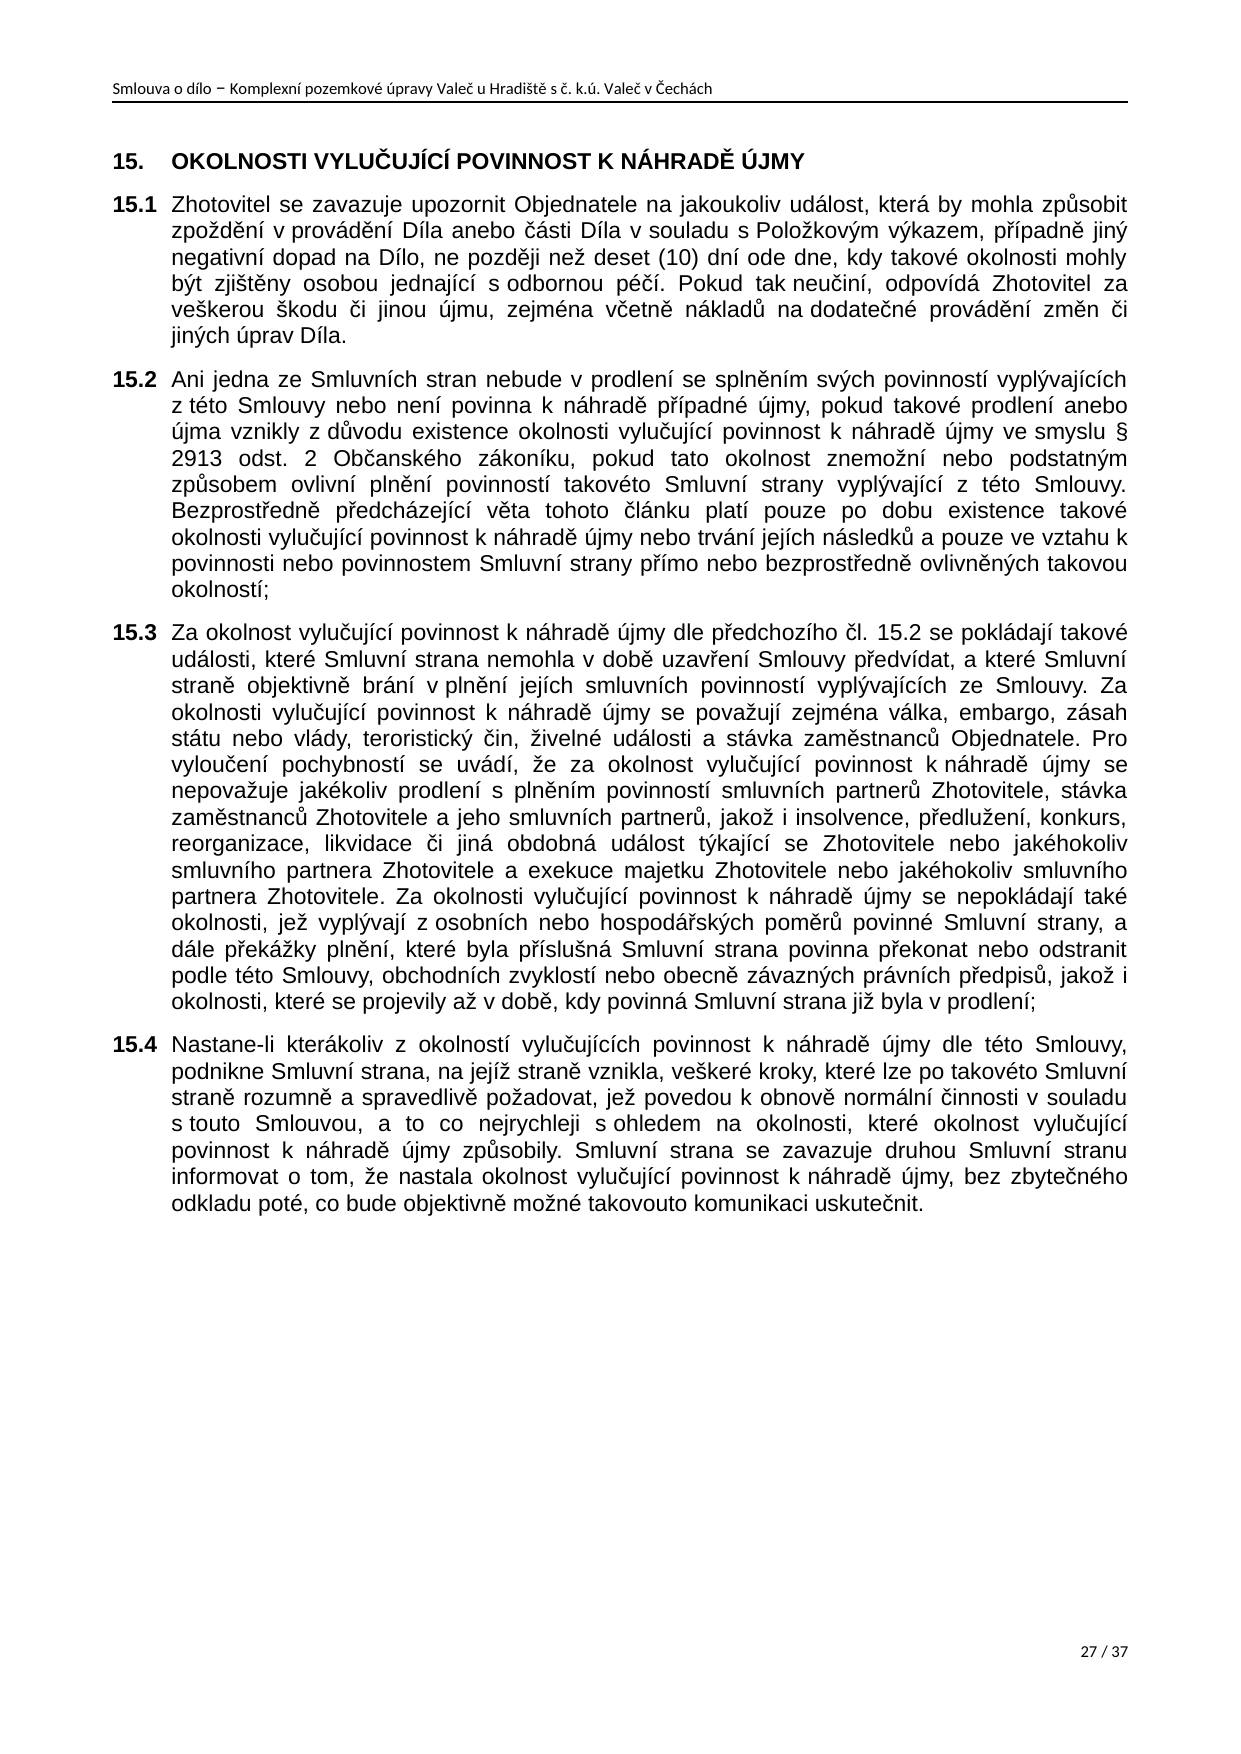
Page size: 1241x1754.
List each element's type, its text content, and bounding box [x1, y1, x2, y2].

text Zhotovitel se zavazuje upozornit Objednatele na jakoukoliv událost, která by mohla způsobit zpoždění v provádění Díla anebo části Díla v souladu s Položkovým výkazem, případně jiný negativní dopad na Dílo, ne později než deset (10) dní ode dne, kdy takové okolnosti mohly být zjištěny osobou jednající s odbornou péčí. Pokud tak neučiní, odpovídá Zhotovitel za veškerou škodu či jinou újmu, zejména včetně nákladů na dodatečné provádění změn či jiných úprav Díla. [112, 191, 1128, 349]
text Okolnosti vylučující povinnost k náhradě újmy [112, 148, 1128, 174]
text Ani jedna ze Smluvních stran nebude v prodlení se splněním svých povinností vyplývajících z této Smlouvy nebo není povinna k náhradě případné újmy, pokud takové prodlení anebo újma vznikly z důvodu existence okolnosti vylučující povinnost k náhradě újmy ve smyslu § 2913 odst. 2 Občanského zákoníku, pokud tato okolnost znemožní nebo podstatným způsobem ovlivní plnění povinností takovéto Smluvní strany vyplývající z této Smlouvy. Bezprostředně předcházející věta tohoto článku platí pouze po dobu existence takové okolnosti vylučující povinnost k náhradě újmy nebo trvání jejích následků a pouze ve vztahu k povinnosti nebo povinnostem Smluvní strany přímo nebo bezprostředně ovlivněných takovou okolností; [112, 366, 1128, 603]
text Nastane-li kterákoliv z okolností vylučujících povinnost k náhradě újmy dle této Smlouvy, podnikne Smluvní strana, na jejíž straně vznikla, veškeré kroky, které lze po takovéto Smluvní straně rozumně a spravedlivě požadovat, jež povedou k obnově normální činnosti v souladu s touto Smlouvou, a to co nejrychleji s ohledem na okolnosti, které okolnost vylučující povinnost k náhradě újmy způsobily. Smluvní strana se zavazuje druhou Smluvní stranu informovat o tom, že nastala okolnost vylučující povinnost k náhradě újmy, bez zbytečného odkladu poté, co bude objektivně možné takovouto komunikaci uskutečnit. [112, 1031, 1128, 1216]
text Za okolnost vylučující povinnost k náhradě újmy dle předchozího čl. 15.2 se pokládají takové události, které Smluvní strana nemohla v době uzavření Smlouvy předvídat, a které Smluvní straně objektivně brání v plnění jejích smluvních povinností vyplývajících ze Smlouvy. Za okolnosti vylučující povinnost k náhradě újmy se považují zejména válka, embargo, zásah státu nebo vlády, teroristický čin, živelné události a stávka zaměstnanců Objednatele. Pro vyloučení pochybností se uvádí, že za okolnost vylučující povinnost k náhradě újmy se nepovažuje jakékoliv prodlení s plněním povinností smluvních partnerů Zhotovitele, stávka zaměstnanců Zhotovitele a jeho smluvních partnerů, jakož i insolvence, předlužení, konkurs, reorganizace, likvidace či jiná obdobná událost týkající se Zhotovitele nebo jakéhokoliv smluvního partnera Zhotovitele a exekuce majetku Zhotovitele nebo jakéhokoliv smluvního partnera Zhotovitele. Za okolnosti vylučující povinnost k náhradě újmy se nepokládají také okolnosti, jež vyplývají z osobních nebo hospodářských poměrů povinné Smluvní strany, a dále překážky plnění, které byla příslušná Smluvní strana povinna překonat nebo odstranit podle této Smlouvy, obchodních zvyklostí nebo obecně závazných právních předpisů, jakož i okolnosti, které se projevily až v době, kdy povinná Smluvní strana již byla v prodlení; [112, 619, 1128, 1015]
